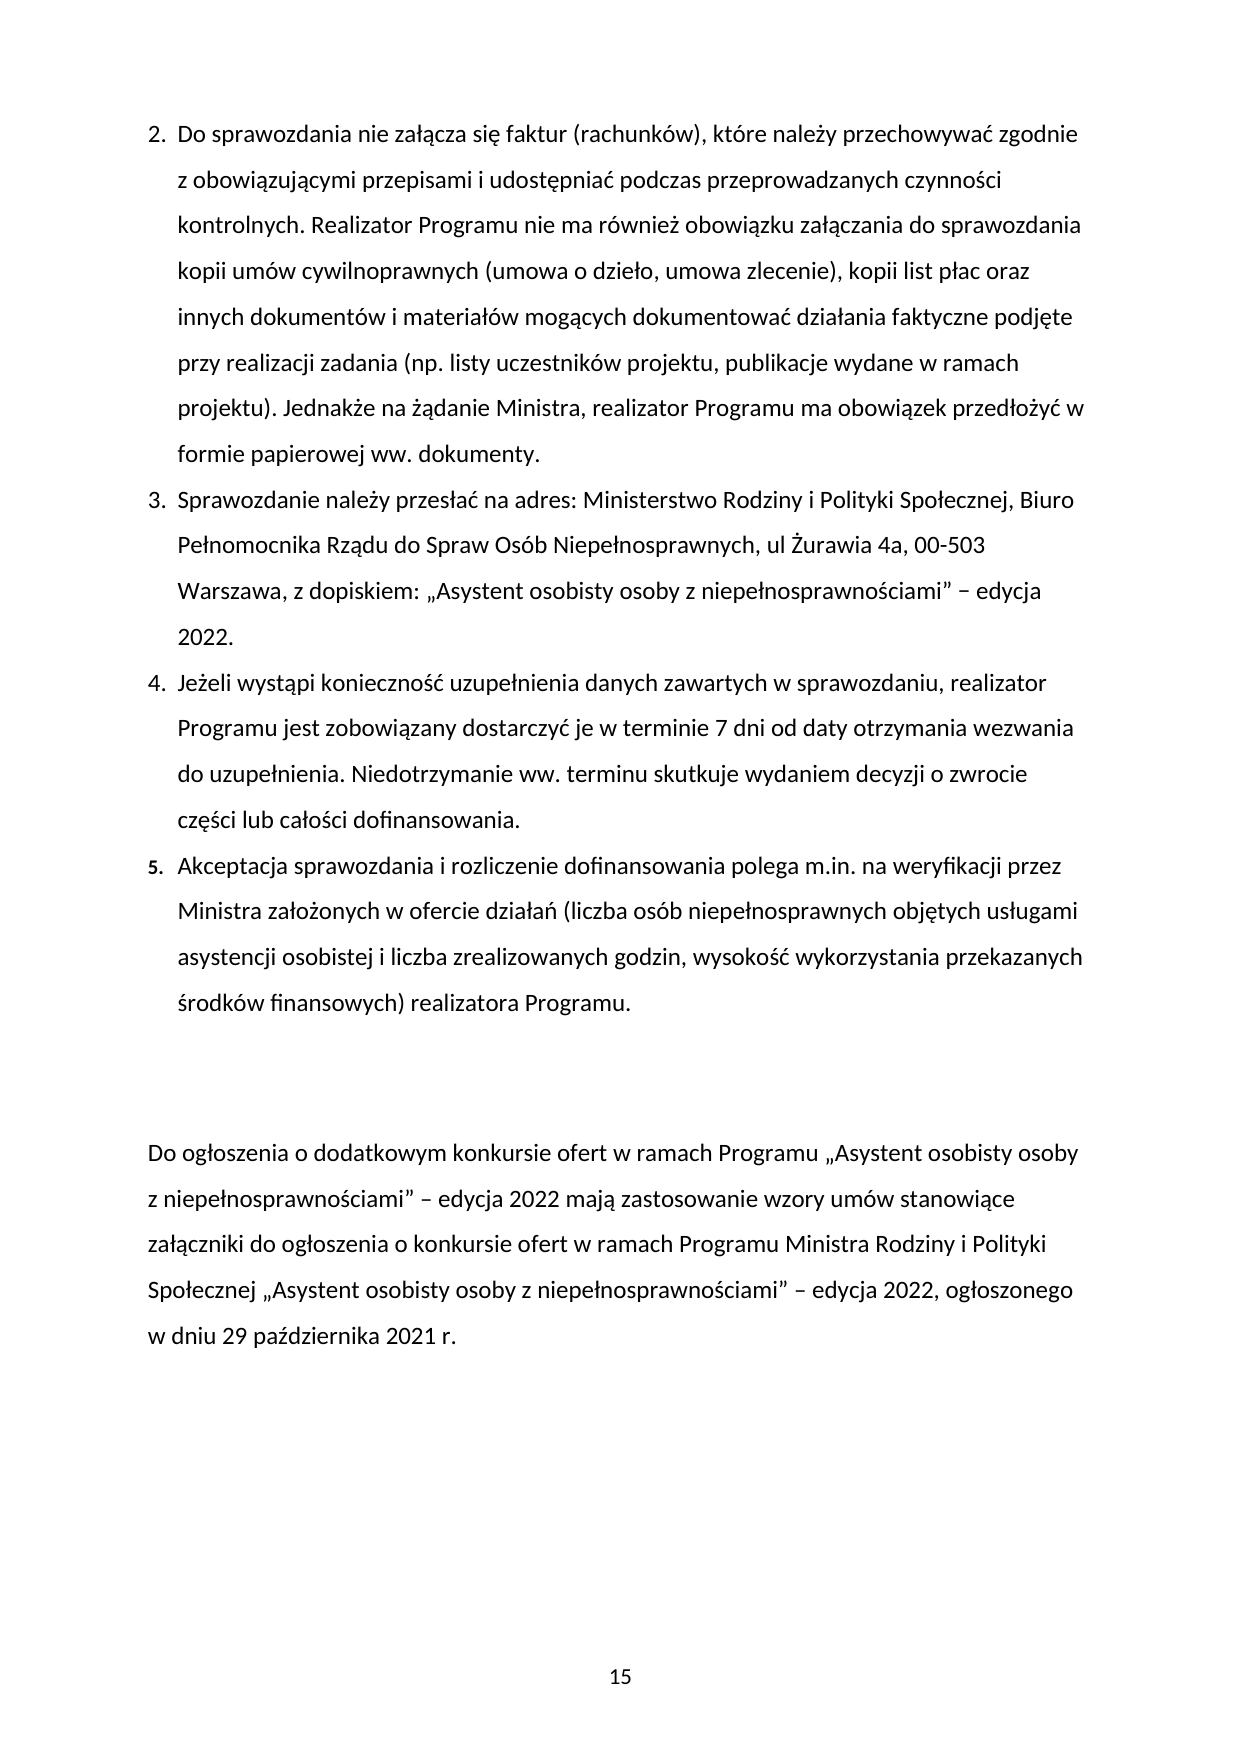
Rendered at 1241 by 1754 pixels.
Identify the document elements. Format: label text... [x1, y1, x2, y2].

list Sprawozdanie należy przesłać na adres: Ministerstwo Rodziny i Polityki Społecznej, Biuro Pełnomocnika Rządu do Spraw Osób Niepełnosprawnych, ul Żurawia 4a, 00-503 Warszawa, z dopiskiem: „Asystent osobisty osoby z niepełnosprawnościami” − edycja 2022. [148, 484, 1092, 652]
list Do sprawozdania nie załącza się faktur (rachunków), które należy przechowywać zgodnie z obowiązującymi przepisami i udostępniać podczas przeprowadzanych czynności kontrolnych. Realizator Programu nie ma również obowiązku załączania do sprawozdania kopii umów cywilnoprawnych (umowa o dzieło, umowa zlecenie), kopii list płac oraz innych dokumentów i materiałów mogących dokumentować działania faktyczne podjęte przy realizacji zadania (np. listy uczestników projektu, publikacje wydane w ramach projektu). Jednakże na żądanie Ministra, realizator Programu ma obowiązek przedłożyć w formie papierowej ww. dokumenty. [148, 118, 1092, 469]
list Jeżeli wystąpi konieczność uzupełnienia danych zawartych w sprawozdaniu, realizator Programu jest zobowiązany dostarczyć je w terminie 7 dni od daty otrzymania wezwania do uzupełnienia. Niedotrzymanie ww. terminu skutkuje wydaniem decyzji o zwrocie części lub całości dofinansowania. [148, 667, 1092, 834]
text Do ogłoszenia o dodatkowym konkursie ofert w ramach Programu „Asystent osobisty osoby z niepełnosprawnościami” – edycja 2022 mają zastosowanie wzory umów stanowiące załączniki do ogłoszenia o konkursie ofert w ramach Programu Ministra Rodziny i Polityki Społecznej „Asystent osobisty osoby z niepełnosprawnościami” – edycja 2022, ogłoszonego w dniu 29 października 2021 r. [148, 1137, 1092, 1351]
list Akceptacja sprawozdania i rozliczenie dofinansowania polega m.in. na weryfikacji przez Ministra założonych w ofercie działań (liczba osób niepełnosprawnych objętych usługami asystencji osobistej i liczba zrealizowanych godzin, wysokość wykorzystania przekazanych środków finansowych) realizatora Programu. [148, 850, 1092, 1017]
